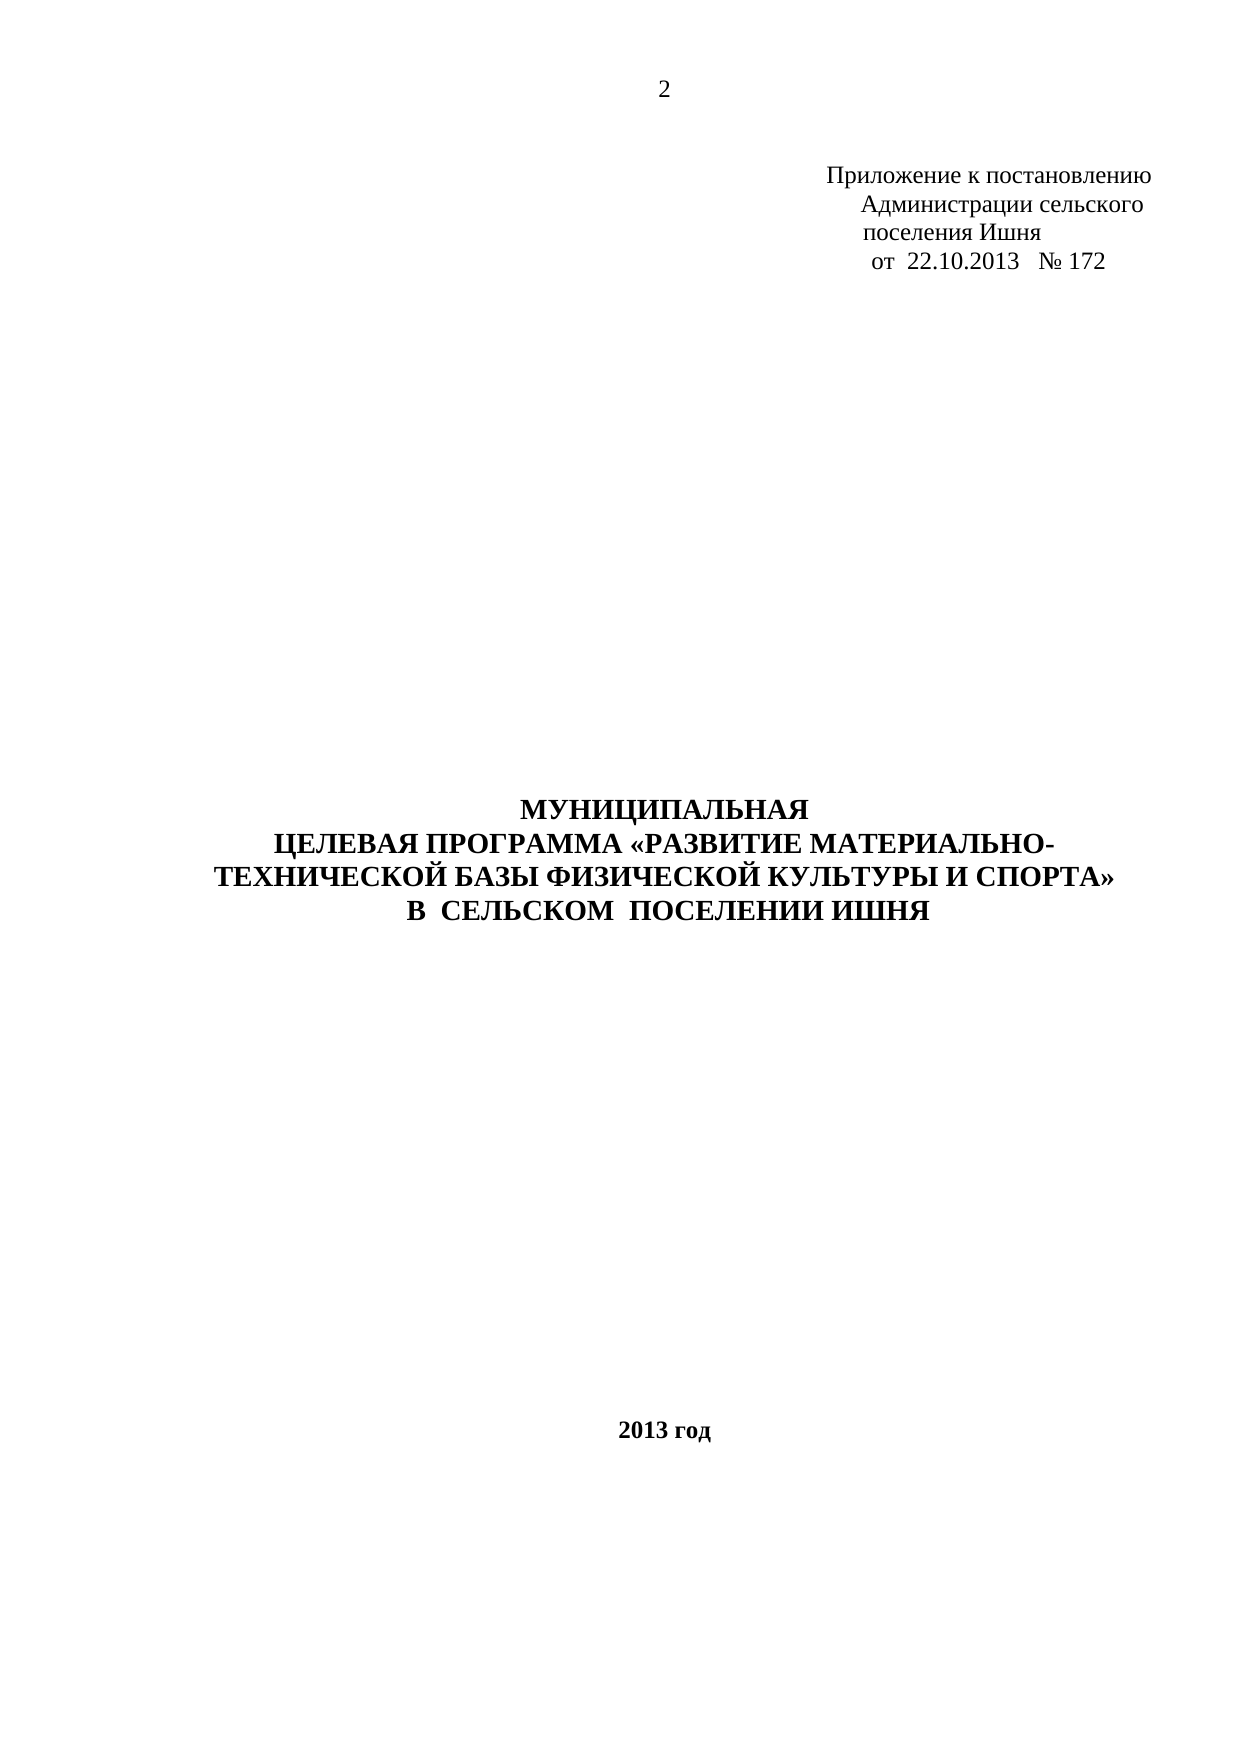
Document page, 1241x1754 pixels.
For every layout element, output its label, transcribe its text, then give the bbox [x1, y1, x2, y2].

text поселения Ишня [177, 217, 1152, 246]
text ЦЕЛЕВАЯ ПРОГРАММА «РАЗВИТИЕ МАТЕРИАЛЬНО-ТЕХНИЧЕСКОЙ БАЗЫ ФИЗИЧЕСКОЙ КУЛЬТУРЫ И СПОРТА» [177, 826, 1152, 893]
text В СЕЛЬСКОМ ПОСЕЛЕНИИ ИШНЯ [177, 893, 1152, 927]
text 2013 год [177, 1415, 1152, 1444]
subtitle Приложение к постановлению [177, 160, 1152, 189]
text от 22.10.2013 № 172 [177, 246, 1152, 275]
text Администрации сельского [177, 189, 1152, 217]
text МУНИЦИПАЛЬНАЯ [177, 792, 1152, 826]
